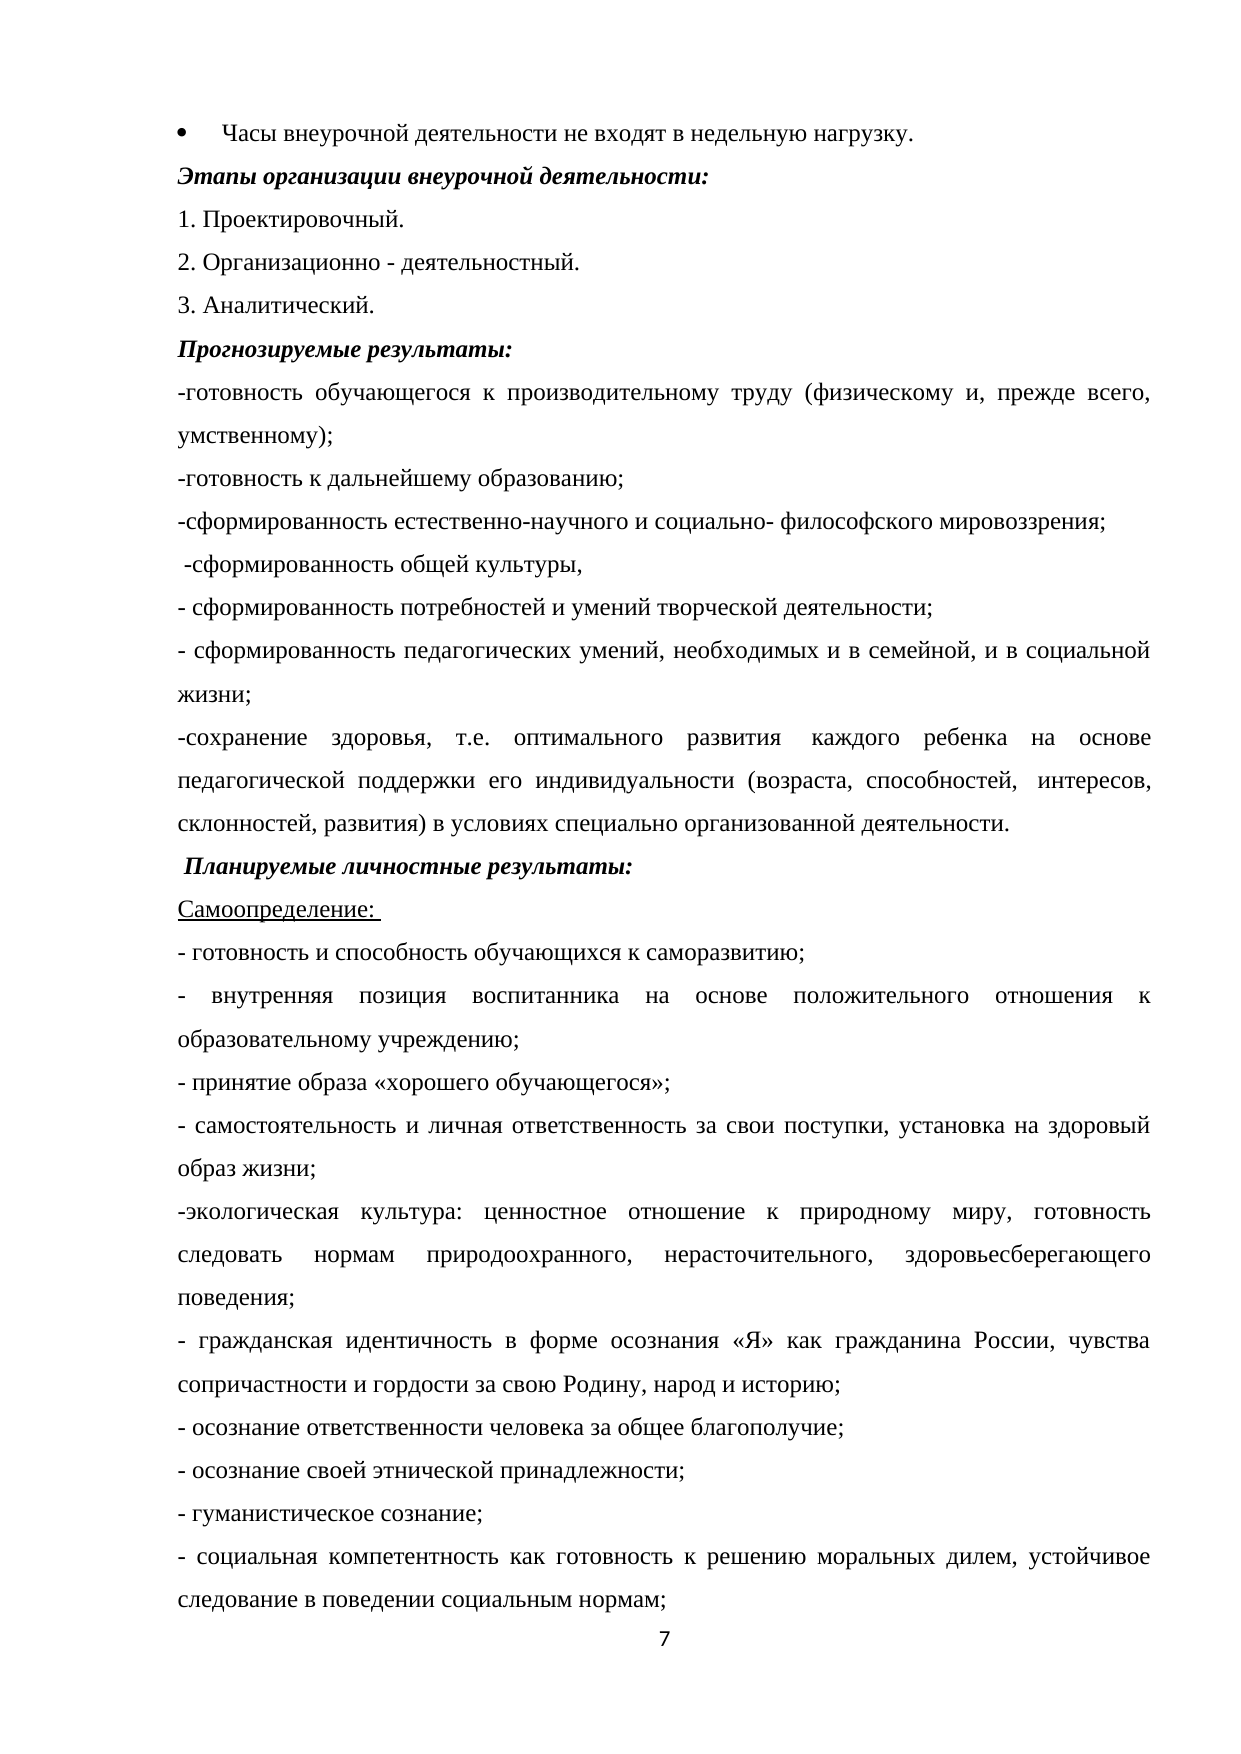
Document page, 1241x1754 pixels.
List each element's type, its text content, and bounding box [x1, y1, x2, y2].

list Часы внеурочной деятельности не входят в недельную нагрузку. [177, 118, 1152, 147]
list - внутренняя позиция воспитанника на основе положительного отношения к образовательному учреждению; [177, 981, 1152, 1052]
list - социальная компетентность как готовность к решению моральных дилем, устойчивое следование в поведении социальным нормам; [177, 1541, 1152, 1613]
list -готовность обучающегося к производительному труду (физическому и, прежде всего, умственному); [177, 377, 1152, 449]
list - сформированность потребностей и умений творческой деятельности; [177, 592, 1152, 621]
list -готовность к дальнейшему образованию; [177, 463, 1152, 492]
list - осознание ответственности человека за общее благополучие; [177, 1412, 1152, 1441]
list -сохранение здоровья, т.е. оптимального развития каждого ребенка на основе педагогической поддержки его индивидуальности (возраста, способностей, интересов, склонностей, развития) в условиях специально организованной деятельности. [177, 722, 1152, 837]
list - осознание своей этнической принадлежности; [177, 1455, 1152, 1484]
list 3. Аналитический. [177, 291, 1152, 319]
list Этапы организации внеурочной деятельности: [177, 161, 1152, 190]
list Самоопределение: [177, 894, 1152, 923]
list - готовность и способность обучающихся к саморазвитию; [177, 937, 1152, 966]
list - гражданская идентичность в форме осознания «Я» как гражданина России, чувства сопричастности и гордости за свою Родину, народ и историю; [177, 1326, 1152, 1397]
list 1. Проектировочный. [177, 204, 1152, 233]
list 2. Организационно - деятельностный. [177, 247, 1152, 276]
list -сформированность общей культуры, [177, 549, 1152, 578]
list Прогнозируемые результаты: [177, 334, 1152, 362]
list -экологическая культура: ценностное отношение к природному миру, готовность следовать нормам природоохранного, нерасточительного, здоровьесберегающего поведения; [177, 1196, 1152, 1311]
list - гуманистическое сознание; [177, 1498, 1152, 1527]
list Планируемые личностные результаты: [177, 851, 1152, 880]
list - сформированность педагогических умений, необходимых и в семейной, и в социальной жизни; [177, 636, 1152, 707]
list - самостоятельность и личная ответственность за свои поступки, установка на здоровый образ жизни; [177, 1110, 1152, 1182]
list -сформированность естественно-научного и социально- философского мировоззрения; [177, 506, 1152, 535]
list - принятие образа «хорошего обучающегося»; [177, 1067, 1152, 1096]
